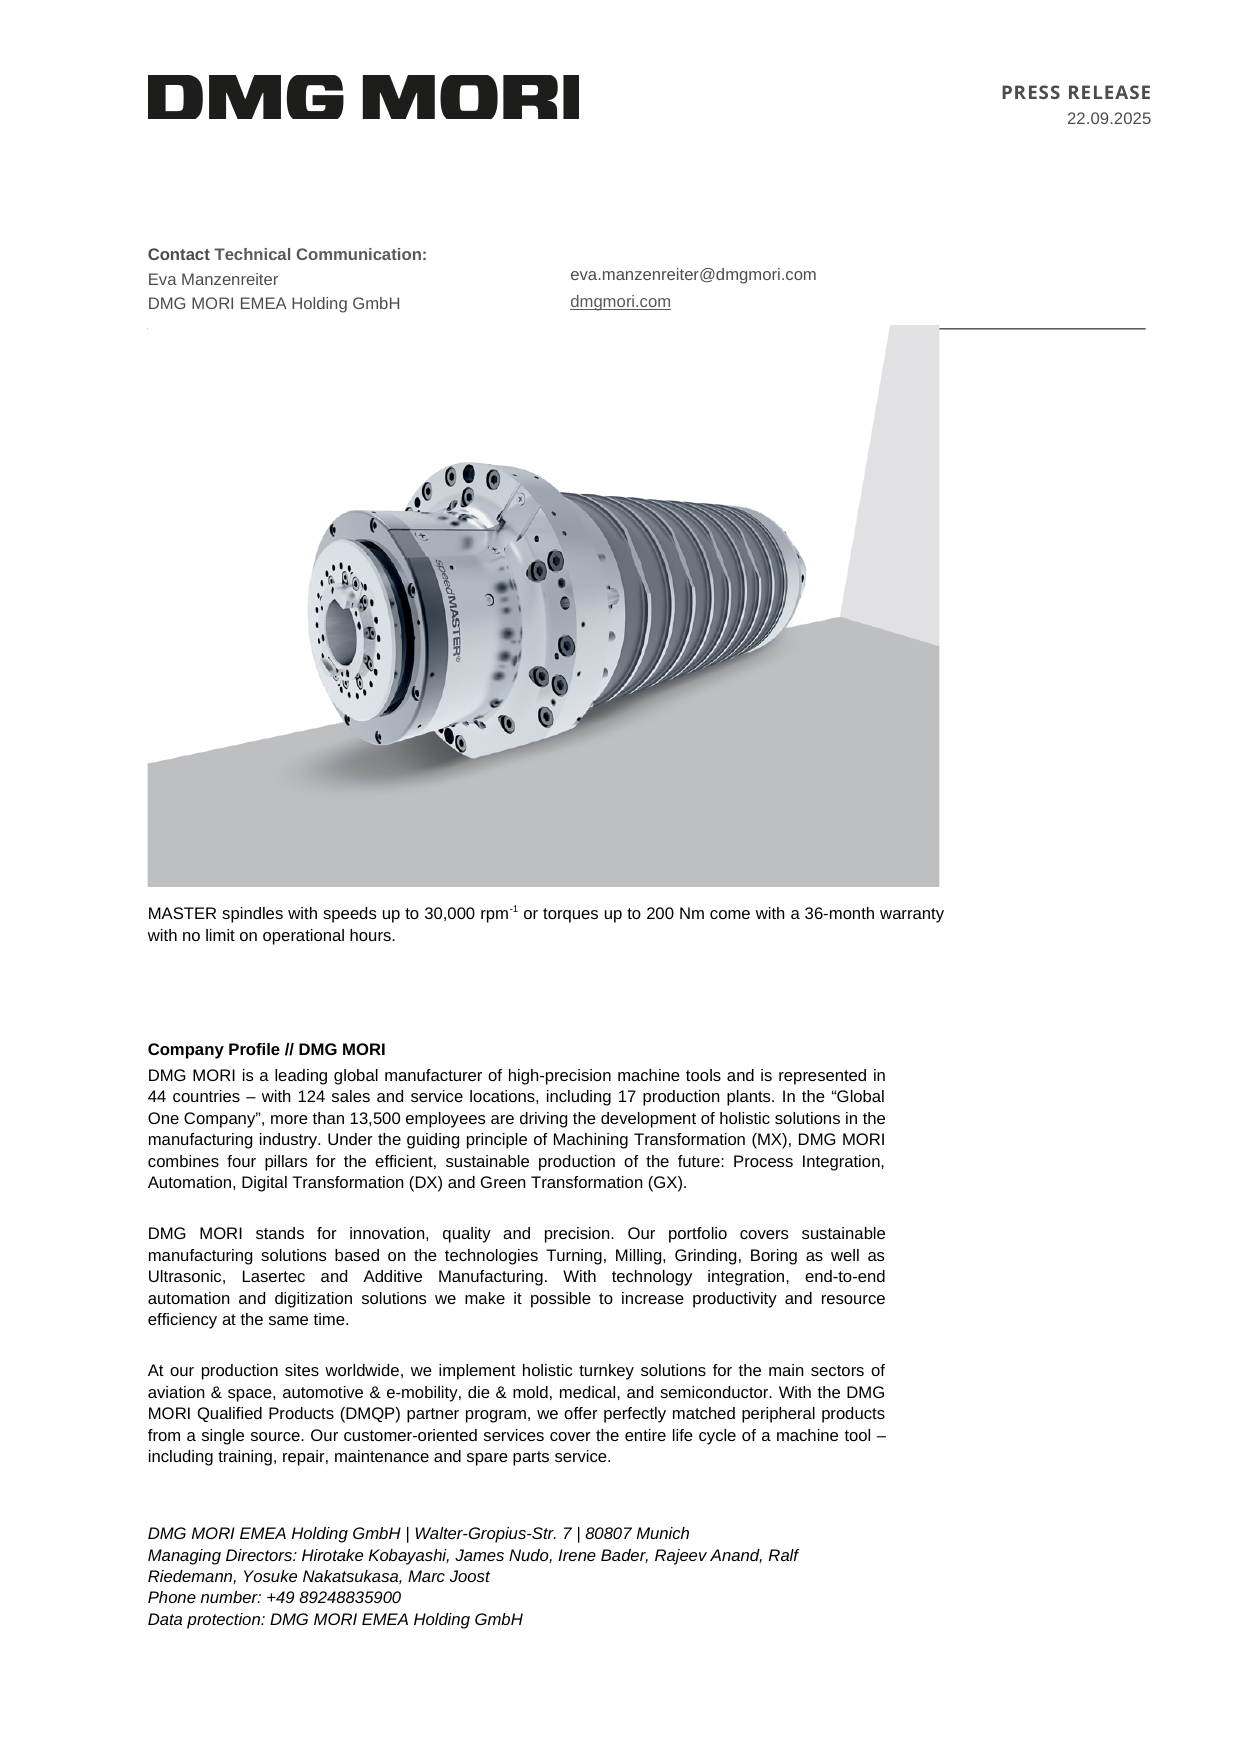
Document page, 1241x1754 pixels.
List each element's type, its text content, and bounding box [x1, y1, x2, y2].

text DMG MORI stands for innovation, quality and precision. Our portfolio covers sustainable manufacturing solutions based on the technologies Turning, Milling, Grinding, Boring as well as Ultrasonic, Lasertec and Additive Manufacturing. With technology integration, end-to-end automation and digitization solutions we make it possible to increase productivity and resource efficiency at the same time. [148, 1224, 887, 1329]
text DMG MORI is a leading global manufacturer of high-precision machine tools and is represented in 44 countries – with 124 sales and service locations, including 17 production plants. In the “Global One Company”, more than 13,500 employees are driving the development of holistic solutions in the manufacturing industry. Under the guiding principle of Machining Transformation (MX), DMG MORI combines four pillars for the efficient, sustainable production of the future: Process Integration, Automation, Digital Transformation (DX) and Green Transformation (GX). [148, 1066, 887, 1192]
picture [147, 75, 579, 119]
text MASTER spindles with speeds up to 30,000 rpm-1 or torques up to 200 Nm come with a 36-month warranty with no limit on operational hours. [148, 903, 945, 944]
text Company Profile // DMG MORI [148, 1040, 887, 1059]
text At our production sites worldwide, we implement holistic turnkey solutions for the main sectors of aviation & space, automotive & e-mobility, die & mold, medical, and semiconductor. With the DMG MORI Qualified Products (DMQP) partner program, we offer perfectly matched peripheral products from a single source. Our customer-oriented services cover the entire life cycle of a machine tool – including training, repair, maintenance and spare parts service. [148, 1361, 887, 1466]
text DMG MORI EMEA Holding GmbH | Walter-Gropius-Str. 7 | 80807 Munich Managing Directors: Hirotake Kobayashi, James Nudo, Irene Bader, Rajeev Anand, Ralf Riedemann, Yosuke Nakatsukasa, Marc Joost Phone number: +49 89248835900 Data protection: DMG MORI EMEA Holding GmbH [148, 1524, 887, 1629]
picture [147, 325, 940, 887]
